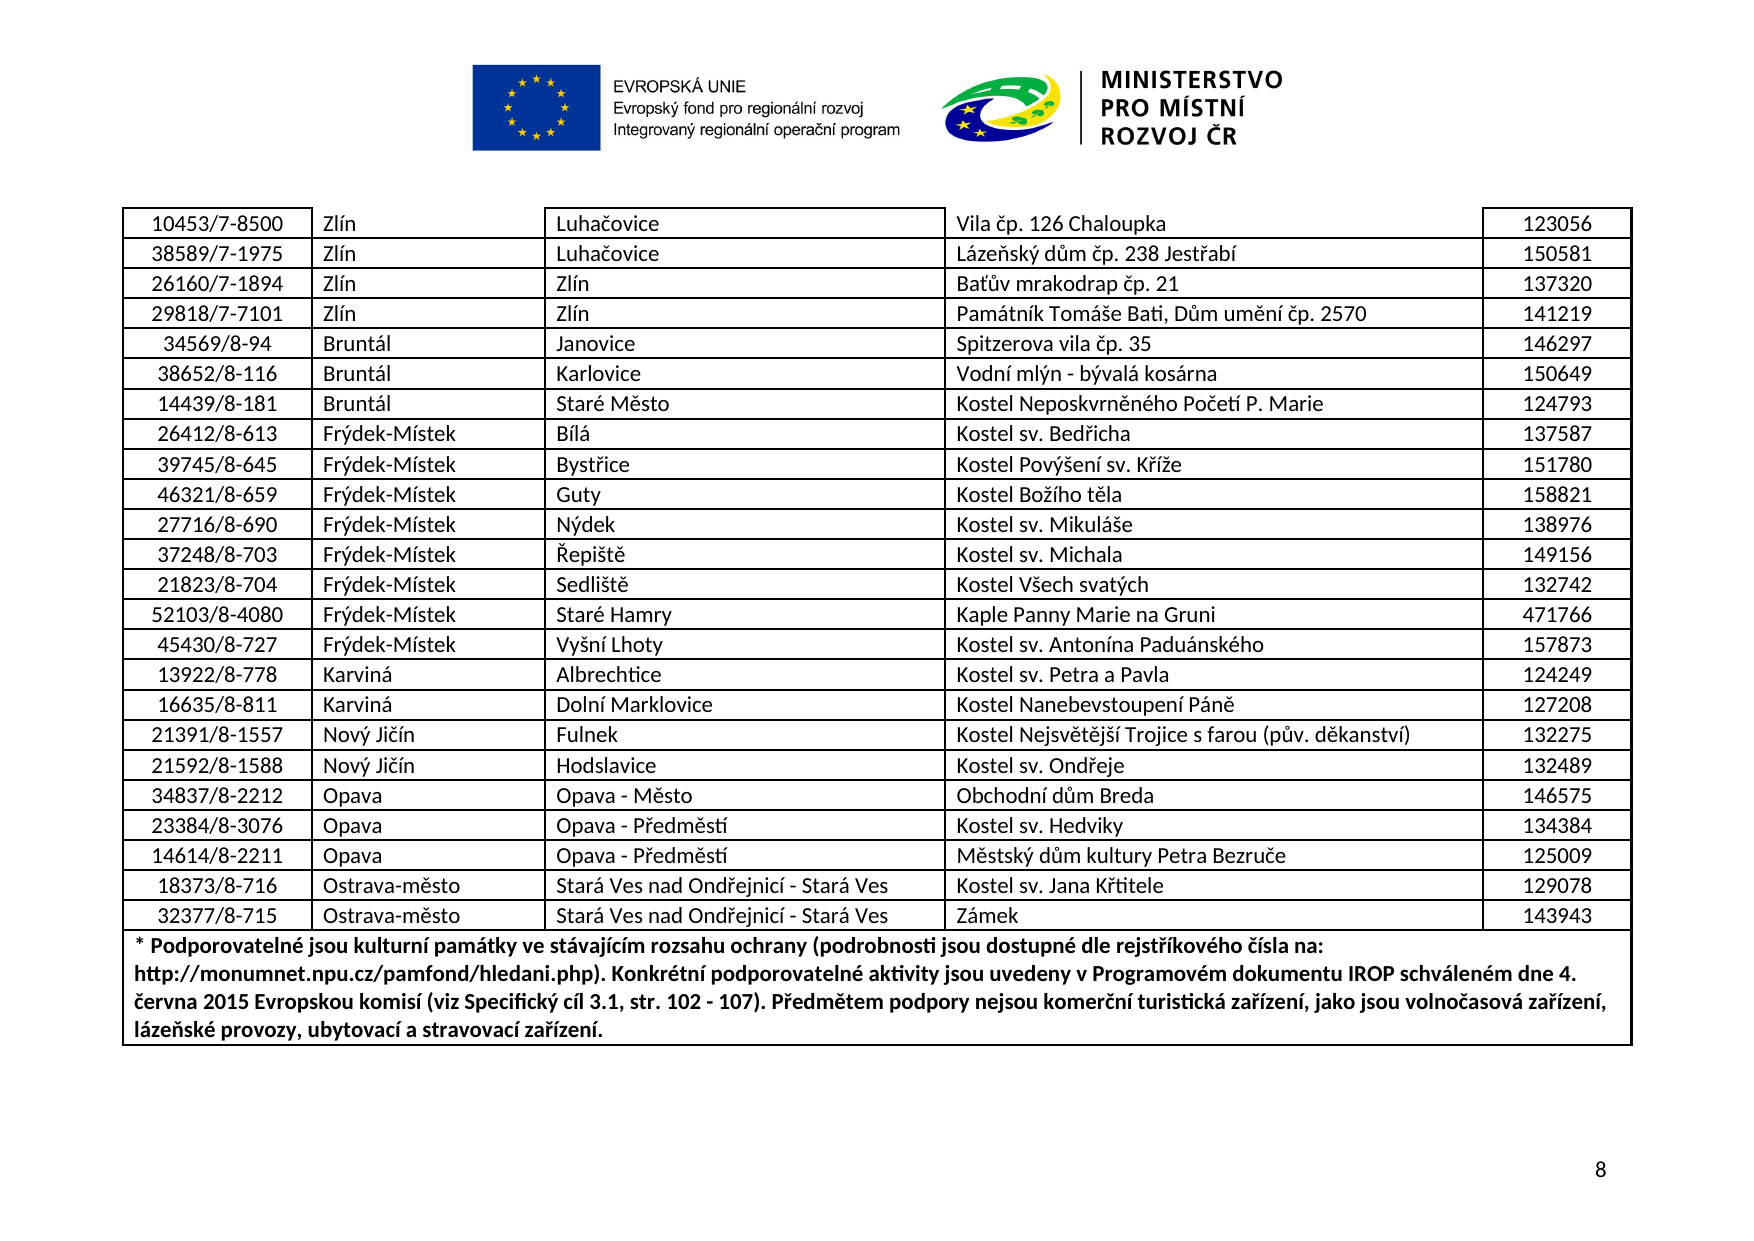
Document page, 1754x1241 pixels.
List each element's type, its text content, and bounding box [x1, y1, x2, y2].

table_cell Kostel sv. Hedviky [946, 811, 1482, 839]
table_cell Frýdek-Místek [313, 450, 544, 478]
table_cell Bystřice [546, 450, 944, 478]
table_cell Nýdek [546, 510, 944, 538]
table_cell Bílá [546, 420, 944, 448]
table_cell 14439/8-181 [124, 390, 311, 417]
table_cell Vodní mlýn - bývalá kosárna [946, 359, 1482, 387]
table_cell 150581 [1484, 239, 1630, 267]
table_cell Guty [546, 480, 944, 508]
table_cell Zlín [313, 207, 544, 237]
table_cell Opava - Předměstí [546, 841, 944, 869]
table_cell Zámek [946, 901, 1482, 929]
table_cell 132275 [1484, 721, 1630, 749]
table_cell 149156 [1484, 540, 1630, 568]
table_cell Kostel sv. Ondřeje [946, 751, 1482, 779]
table_cell Kostel sv. Michala [946, 540, 1482, 568]
table_cell Dolní Marklovice [546, 691, 944, 718]
table_cell 123056 [1484, 209, 1630, 237]
table_cell 32377/8-715 [124, 901, 311, 929]
table_cell Kostel Božího těla [946, 480, 1482, 508]
table_cell Ostrava-město [313, 901, 544, 929]
table_cell 158821 [1484, 480, 1630, 508]
table_cell 23384/8-3076 [124, 811, 311, 839]
table_cell Kostel Nanebevstoupení Páně [946, 691, 1482, 718]
table_cell 129078 [1484, 871, 1630, 899]
table_cell Karviná [313, 691, 544, 718]
table_cell Kostel sv. Bedřicha [946, 420, 1482, 448]
table_cell Kostel sv. Antonína Paduánského [946, 630, 1482, 658]
table_cell Kostel sv. Petra a Pavla [946, 660, 1482, 688]
table_cell 21592/8-1588 [124, 751, 311, 779]
table_cell 13922/8-778 [124, 660, 311, 688]
table_cell 137320 [1484, 269, 1630, 297]
table_cell Kaple Panny Marie na Gruni [946, 600, 1482, 628]
table_cell 471766 [1484, 600, 1630, 628]
table_cell Staré Město [546, 390, 944, 417]
table_cell 52103/8-4080 [124, 600, 311, 628]
table_cell 127208 [1484, 691, 1630, 718]
table_cell Luhačovice [546, 239, 944, 267]
table_cell Kostel Neposkvrněného Početí P. Marie [946, 390, 1482, 417]
table_cell 132742 [1484, 570, 1630, 598]
table_cell 16635/8-811 [124, 691, 311, 718]
table_cell Zlín [313, 269, 544, 297]
table_cell 34569/8-94 [124, 329, 311, 357]
picture [444, 35, 1310, 179]
table_cell Zlín [546, 269, 944, 297]
table_cell 151780 [1484, 450, 1630, 478]
table_cell 143943 [1484, 901, 1630, 929]
table_cell Karlovice [546, 359, 944, 387]
table_cell 146575 [1484, 781, 1630, 809]
table_cell Vyšní Lhoty [546, 630, 944, 658]
table_cell Bruntál [313, 359, 544, 387]
table_cell 26412/8-613 [124, 420, 311, 448]
table_cell Kostel sv. Jana Křtitele [946, 871, 1482, 899]
table_cell Frýdek-Místek [313, 570, 544, 598]
table_cell 27716/8-690 [124, 510, 311, 538]
table_cell Frýdek-Místek [313, 540, 544, 568]
table_cell Fulnek [546, 721, 944, 749]
table_cell Nový Jičín [313, 751, 544, 779]
table_cell Zlín [546, 299, 944, 327]
table_cell 124793 [1484, 390, 1630, 417]
table_cell 37248/8-703 [124, 540, 311, 568]
table_cell Janovice [546, 329, 944, 357]
table_cell Nový Jičín [313, 721, 544, 749]
table_cell Albrechtice [546, 660, 944, 688]
table_cell Sedliště [546, 570, 944, 598]
table_cell Frýdek-Místek [313, 630, 544, 658]
table_cell 10453/7-8500 [124, 209, 311, 237]
table_cell Luhačovice [546, 209, 944, 237]
table_cell 21391/8-1557 [124, 721, 311, 749]
table_cell Vila čp. 126 Chaloupka [946, 207, 1482, 237]
table_cell 138976 [1484, 510, 1630, 538]
table_cell Řepiště [546, 540, 944, 568]
table_cell 21823/8-704 [124, 570, 311, 598]
table_cell Frýdek-Místek [313, 480, 544, 508]
table_cell Obchodní dům Breda [946, 781, 1482, 809]
table_cell Opava [313, 781, 544, 809]
table_cell Frýdek-Místek [313, 420, 544, 448]
table_cell 39745/8-645 [124, 450, 311, 478]
table_cell 46321/8-659 [124, 480, 311, 508]
table_cell Kostel sv. Mikuláše [946, 510, 1482, 538]
table_cell 34837/8-2212 [124, 781, 311, 809]
table_cell * Podporovatelné jsou kulturní památky ve stávajícím rozsahu ochrany (podrobnosti jsou dostupné dle rejstříkového čísla na: http://monumnet.npu.cz/pamfond/hledani.php). Konkrétní podporovatelné aktivity jsou uvedeny v Programovém dokumentu IROP schváleném dne 4. června 2015 Evropskou komisí (viz Specifický cíl 3.1, str. 102 - 107). Předmětem podpory nejsou komerční turistická zařízení, jako jsou volnočasová zařízení, lázeňské provozy, ubytovací a stravovací zařízení. [124, 931, 1630, 1043]
table_cell Bruntál [313, 329, 544, 357]
table_cell Stará Ves nad Ondřejnicí - Stará Ves [546, 871, 944, 899]
table_cell 134384 [1484, 811, 1630, 839]
table_cell 141219 [1484, 299, 1630, 327]
table_cell Baťův mrakodrap čp. 21 [946, 269, 1482, 297]
table_cell Kostel Nejsvětější Trojice s farou (pův. děkanství) [946, 721, 1482, 749]
table_cell Kostel Všech svatých [946, 570, 1482, 598]
table_cell 137587 [1484, 420, 1630, 448]
table_cell Frýdek-Místek [313, 510, 544, 538]
table_cell Hodslavice [546, 751, 944, 779]
table_cell 125009 [1484, 841, 1630, 869]
table_cell Městský dům kultury Petra Bezruče [946, 841, 1482, 869]
table_cell 26160/7-1894 [124, 269, 311, 297]
table_cell Zlín [313, 299, 544, 327]
table_cell Opava - Předměstí [546, 811, 944, 839]
table_cell 38589/7-1975 [124, 239, 311, 267]
table_cell 124249 [1484, 660, 1630, 688]
table_cell 18373/8-716 [124, 871, 311, 899]
table_cell Opava [313, 841, 544, 869]
table_cell Opava [313, 811, 544, 839]
table_cell Staré Hamry [546, 600, 944, 628]
table_cell Bruntál [313, 390, 544, 417]
table_cell Frýdek-Místek [313, 600, 544, 628]
table_cell 146297 [1484, 329, 1630, 357]
table_cell Památník Tomáše Bati, Dům umění čp. 2570 [946, 299, 1482, 327]
table_cell 157873 [1484, 630, 1630, 658]
table_cell 29818/7-7101 [124, 299, 311, 327]
table_cell 132489 [1484, 751, 1630, 779]
table_cell Karviná [313, 660, 544, 688]
table_cell Kostel Povýšení sv. Kříže [946, 450, 1482, 478]
table_cell Spitzerova vila čp. 35 [946, 329, 1482, 357]
table_cell 150649 [1484, 359, 1630, 387]
table_cell Zlín [313, 239, 544, 267]
table_cell Lázeňský dům čp. 238 Jestřabí [946, 239, 1482, 267]
table_cell Ostrava-město [313, 871, 544, 899]
table_cell 38652/8-116 [124, 359, 311, 387]
table_cell 14614/8-2211 [124, 841, 311, 869]
table_cell Opava - Město [546, 781, 944, 809]
table_cell Stará Ves nad Ondřejnicí - Stará Ves [546, 901, 944, 929]
table_cell 45430/8-727 [124, 630, 311, 658]
